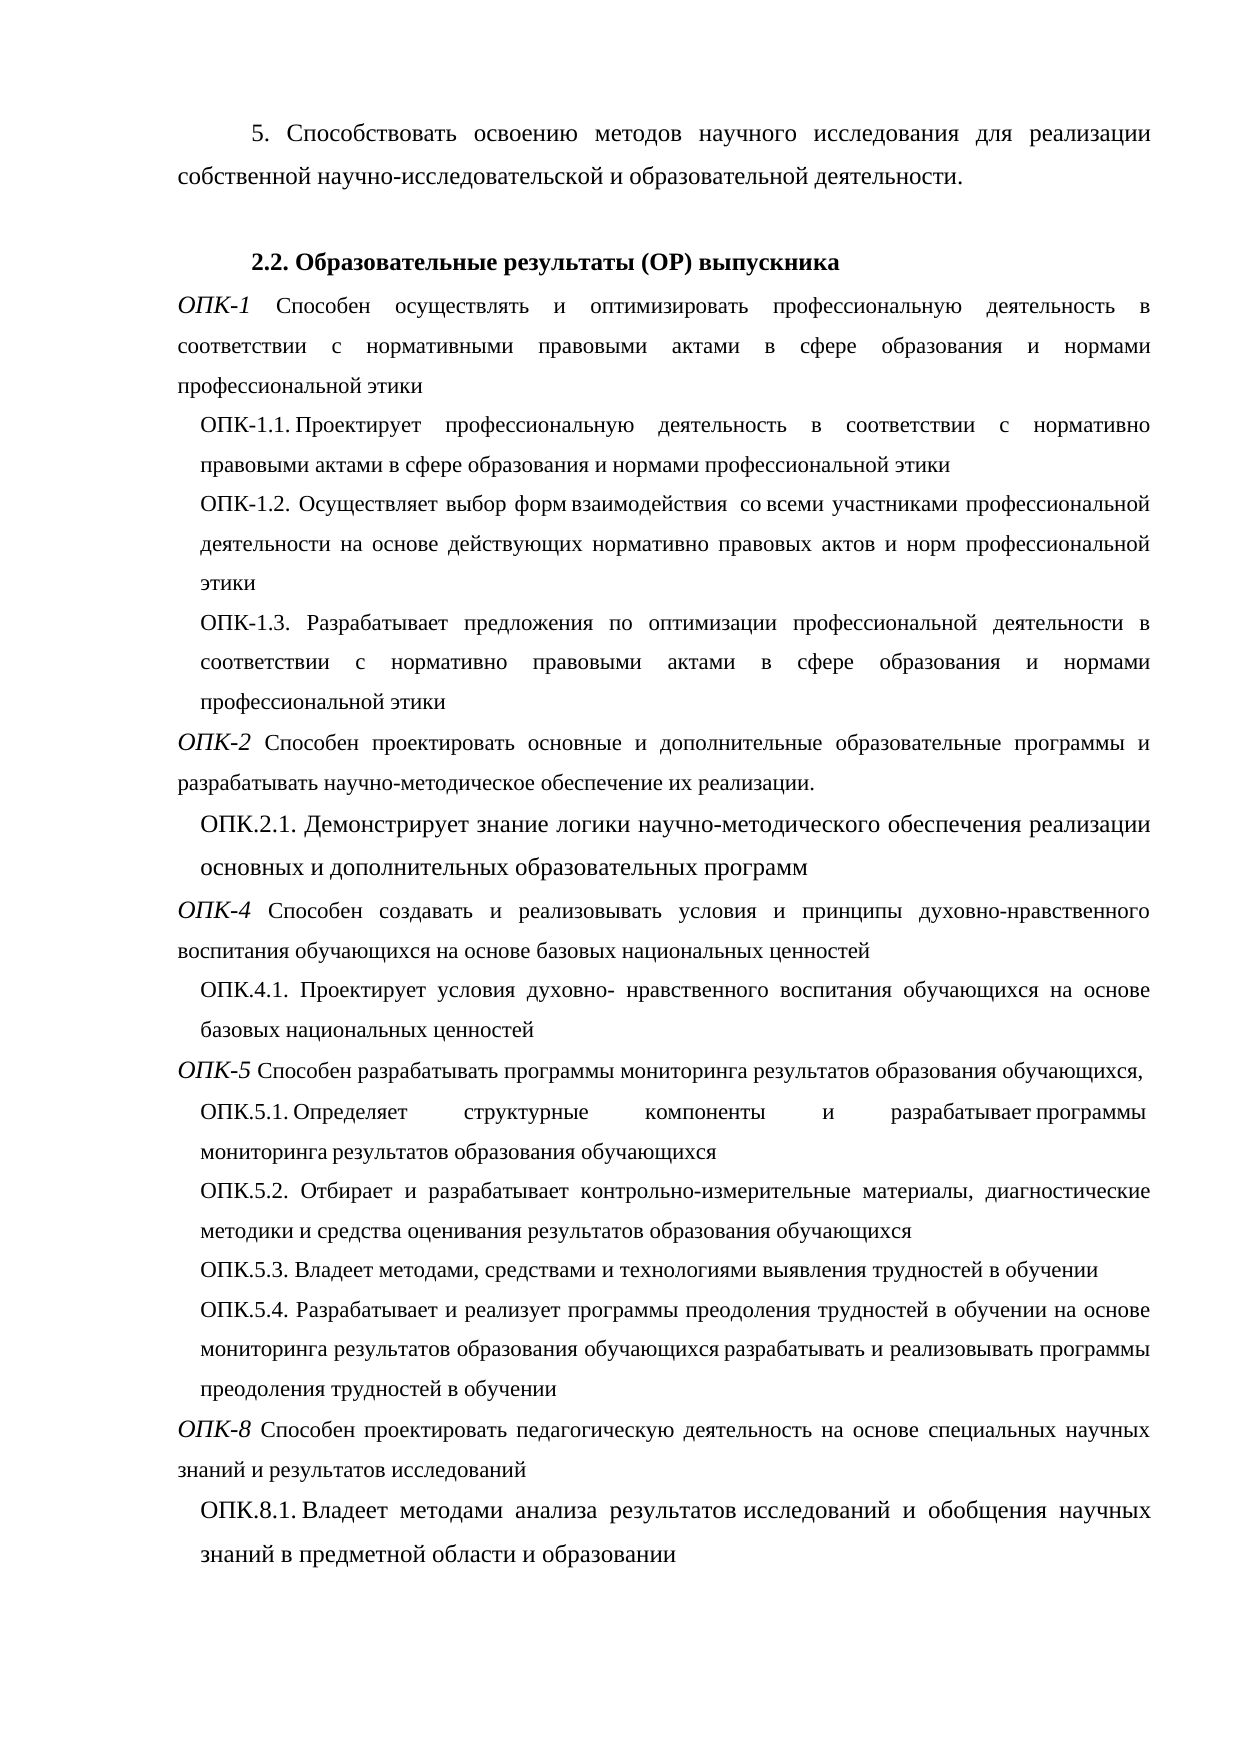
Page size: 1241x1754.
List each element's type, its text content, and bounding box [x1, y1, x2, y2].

text ОПК.4.1. Проектирует условия духовно- нравственного воспитания обучающихся на основе базовых национальных ценностей [200, 976, 1152, 1042]
text ОПК.8.1. Владеет методами анализа результатов исследований и обобщения научных знаний в предметной области и образовании [200, 1496, 1152, 1567]
text ОПК-5 Способен разрабатывать программы мониторинга результатов образования обучающихся, [177, 1055, 1152, 1084]
text ОПК-8 Способен проектировать педагогическую деятельность на основе специальных научных знаний и результатов исследований [177, 1414, 1152, 1482]
text 5. Способствовать освоению методов научного исследования для реализации собственной научно-исследовательской и образовательной деятельности. [177, 118, 1152, 190]
text ОПК.2.1. Демонстрирует знание логики научно-методического обеспечения реализации основных и дополнительных образовательных программ [200, 837, 1152, 881]
text 2.2. Образовательные результаты (ОР) выпускника [177, 247, 1138, 276]
text ОПК-2 Способен проектировать основные и дополнительные образовательные программы и разрабатывать научно-методическое обеспечение их реализации. [177, 727, 1152, 796]
text ОПК.5.4. Разрабатывает и реализует программы преодоления трудностей в обучении на основе мониторинга результатов образования обучающихся разрабатывать и реализовывать программы преодоления трудностей в обучении [200, 1296, 1152, 1401]
text ОПК-4 Способен создавать и реализовывать условия и принципы духовно-нравственного воспитания обучающихся на основе базовых национальных ценностей [177, 895, 1152, 963]
text ОПК-1.1. Проектирует профессиональную деятельность в соответствии с нормативно правовыми актами в сфере образования и нормами профессиональной этики [200, 411, 1152, 477]
text ОПК-1.2. Осуществляет выбор форм взаимодействия со всеми участниками профессиональной деятельности на основе действующих нормативно правовых актов и норм профессиональной этики [200, 490, 1152, 596]
text ОПК-1.3. Разрабатывает предложения по оптимизации профессиональной деятельности в соответствии с нормативно правовыми актами в сфере образования и нормами профессиональной этики [200, 609, 1152, 714]
text ОПК.5.3. Владеет методами, средствами и технологиями выявления трудностей в обучении [200, 1256, 1152, 1283]
text ОПК-1 Способен осуществлять и оптимизировать профессиональную деятельность в соответствии с нормативными правовыми актами в сфере образования и нормами профессиональной этики [177, 291, 1152, 398]
text ОПК.5.1. Определяет структурные компоненты и разрабатывает программы мониторинга результатов образования обучающихся [200, 1098, 1152, 1164]
text ОПК.5.2. Отбирает и разрабатывает контрольно-измерительные материалы, диагностические методики и средства оценивания результатов образования обучающихся [200, 1177, 1152, 1243]
